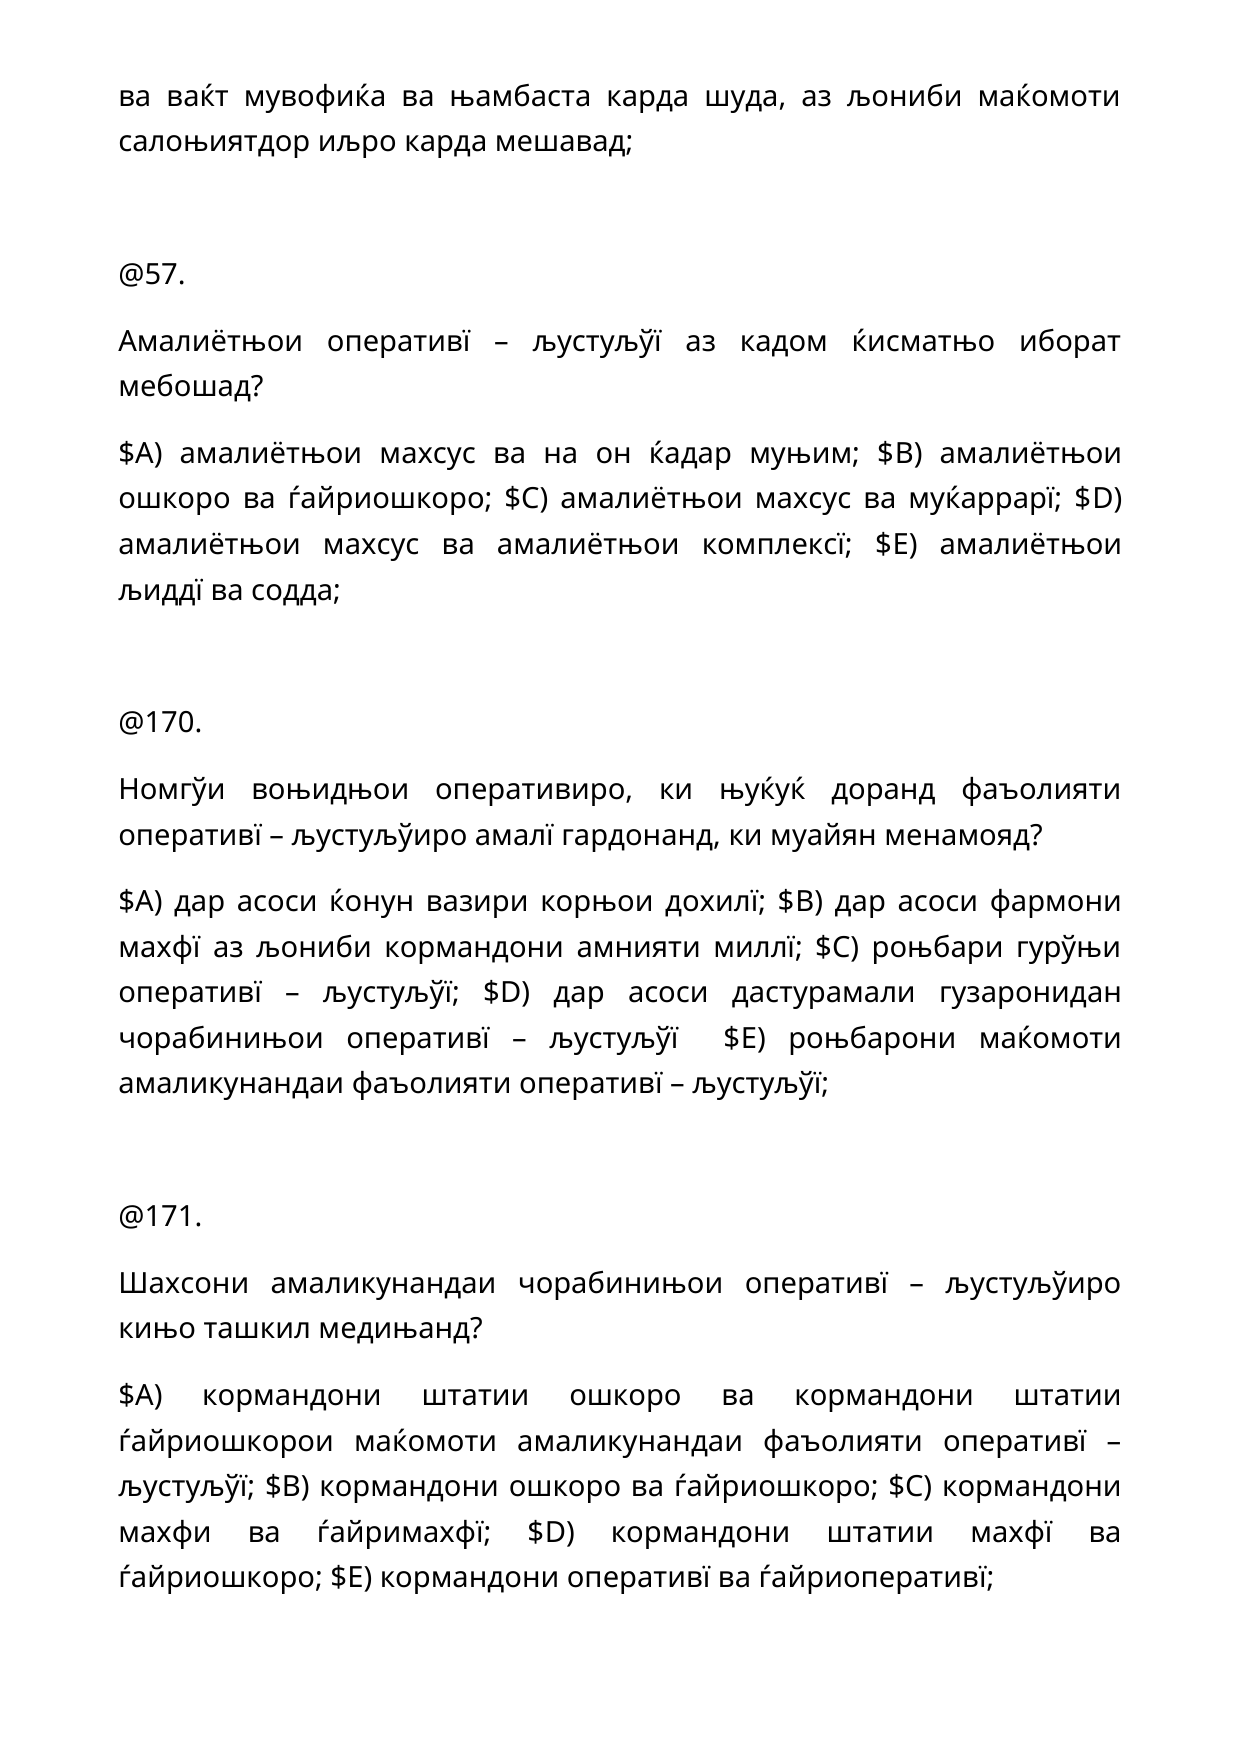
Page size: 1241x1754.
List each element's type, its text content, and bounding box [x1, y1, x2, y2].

text Шахсони амаликунандаи чорабинињои оперативї – љустуљўиро кињо ташкил медињанд? [118, 1262, 1122, 1347]
text Номгўи воњидњои оперативиро, ки њуќуќ доранд фаъолияти оперативї – љустуљўиро амалї гардонанд, ки муайян менамояд? [118, 768, 1122, 853]
text @57. [118, 253, 1122, 293]
text @171. [118, 1196, 1122, 1235]
text $A) кормандони штатии ошкоро ва кормандони штатии ѓайриошкорои маќомоти амаликунандаи фаъолияти оперативї – љустуљўї; $B) кормандони ошкоро ва ѓайриошкоро; $С) кормандони махфи ва ѓайримахфї; $D) кормандони штатии махфї ва ѓайриошкоро; $E) кормандони оперативї ва ѓайриоперативї; [118, 1374, 1122, 1596]
text @170. [118, 702, 1122, 741]
text $A) амалиётњои махсус ва на он ќадар муњим; $B) амалиётњои ошкоро ва ѓайриошкоро; $С) амалиётњои махсус ва муќаррарї; $D) амалиётњои махсус ва амалиётњои комплексї; $E) амалиётњои љиддї ва содда; [118, 432, 1122, 608]
text Амалиётњои оперативї – љустуљўї аз кадом ќисматњо иборат мебошад? [118, 320, 1122, 405]
text $A) дар асоси ќонун вазири корњои дохилї; $B) дар асоси фармони махфї аз љониби кормандони амнияти миллї; $С) роњбари гурўњи оперативї – љустуљўї; $D) дар асоси дастурамали гузаронидан чорабинињои оперативї – љустуљўї $E) роњбарони маќомоти амаликунандаи фаъолияти оперативї – љустуљўї; [118, 880, 1122, 1102]
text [118, 75, 1122, 160]
